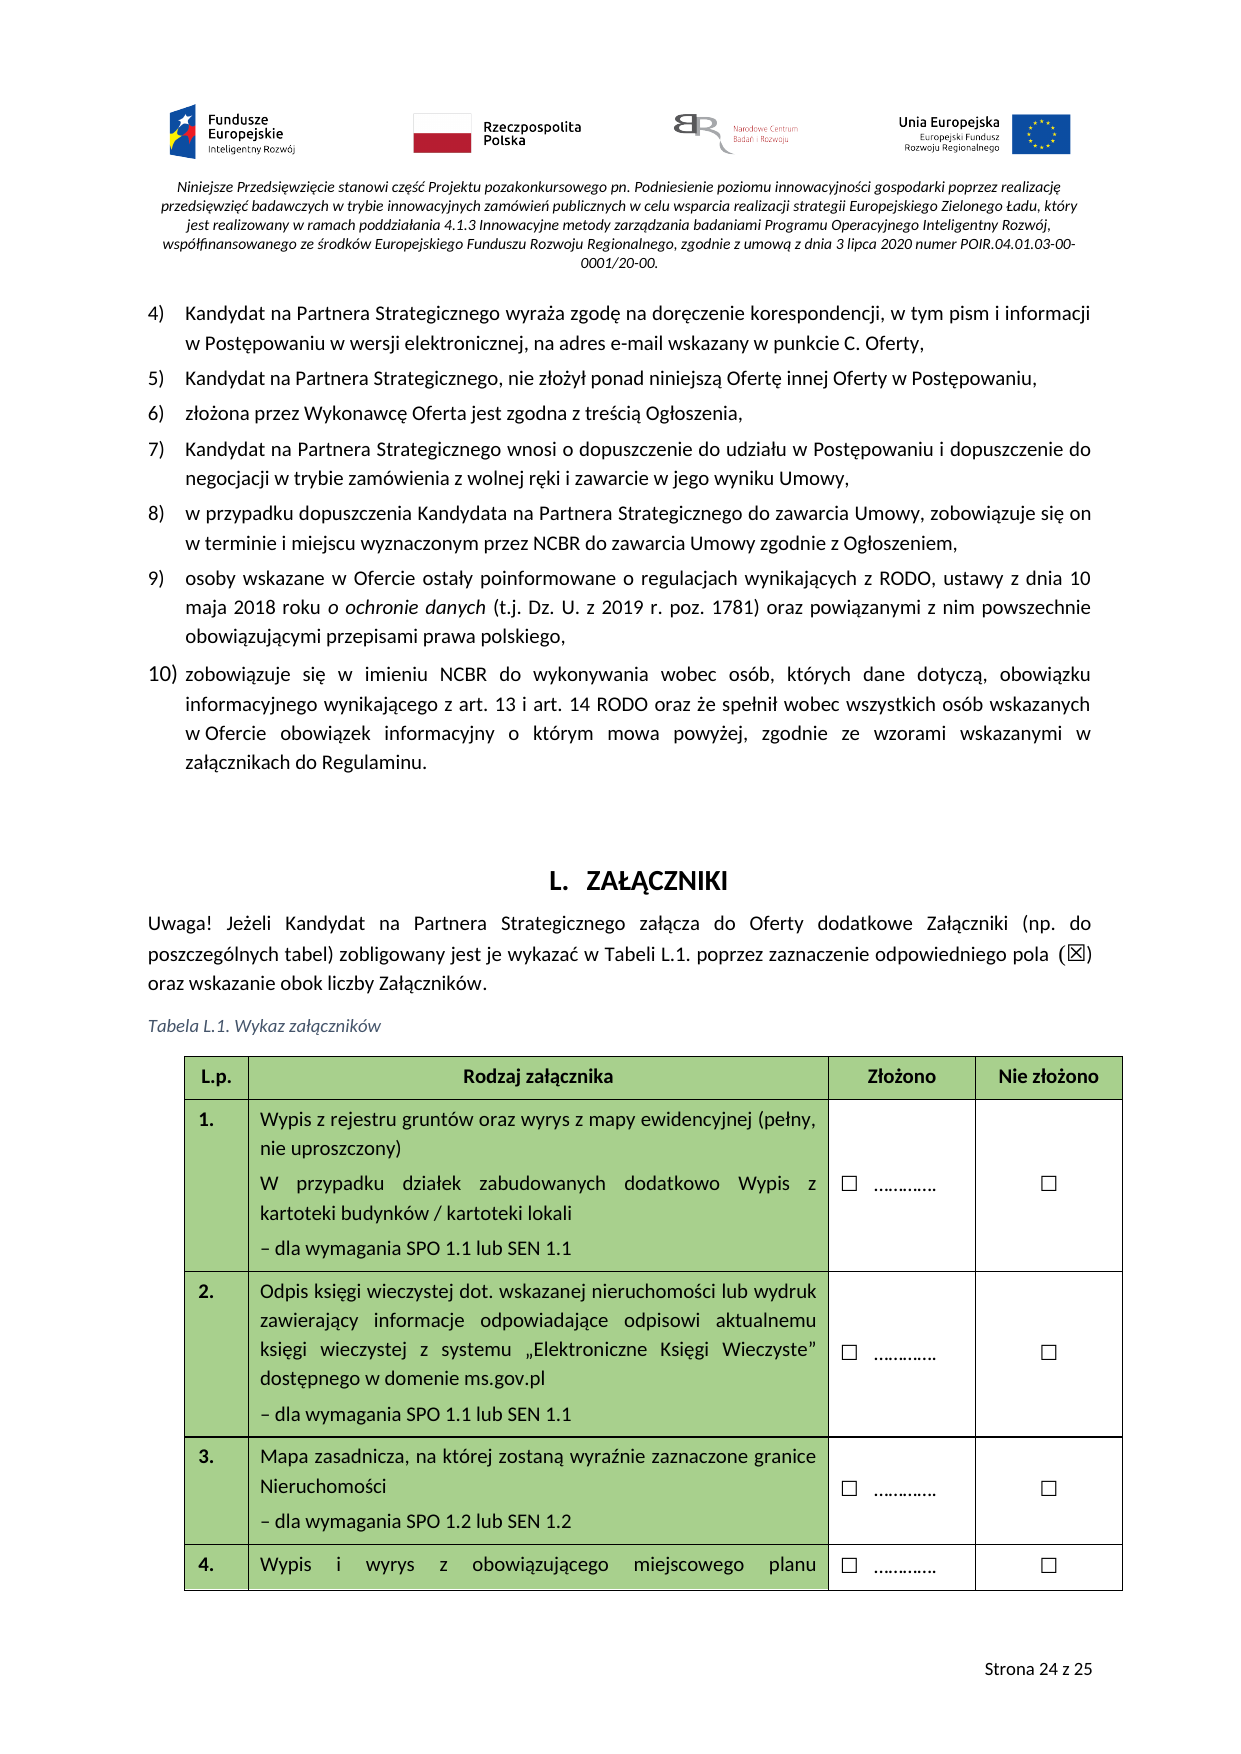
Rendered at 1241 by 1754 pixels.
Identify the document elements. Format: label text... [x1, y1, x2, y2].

list złożona przez Wykonawcę Oferta jest zgodna z treścią Ogłoszenia, [148, 401, 1093, 426]
table_cell [185, 1100, 248, 1271]
table_cell …………. [829, 1272, 975, 1436]
list Kandydat na Partnera Strategicznego, nie złożył ponad niniejszą Ofertę innej Oferty w Postępowaniu, [148, 365, 1093, 391]
table_header L.p. [185, 1057, 248, 1099]
list zobowiązuje się w imieniu NCBR do wykonywania wobec osób, których dane dotyczą, obowiązku informacyjnego wynikającego z art. 13 i art. 14 RODO oraz że spełnił wobec wszystkich osób wskazanych w Ofercie obowiązek informacyjny o którym mowa powyżej, zgodnie ze wzorami wskazanymi w załącznikach do Regulaminu. [148, 659, 1093, 774]
table_cell [185, 1545, 248, 1589]
list w przypadku dopuszczenia Kandydata na Partnera Strategicznego do zawarcia Umowy, zobowiązuje się on w terminie i miejscu wyznaczonym przez NCBR do zawarcia Umowy zgodnie z Ogłoszeniem, [148, 501, 1093, 555]
text Uwaga! Jeżeli Kandydat na Partnera Strategicznego załącza do Oferty dodatkowe Załączniki (np. do poszczególnych tabel) zobligowany jest je wykazać w Tabeli L.1. poprzez zaznaczenie odpowiedniego pola () oraz wskazanie obok liczby Załączników. [148, 910, 1093, 996]
list Kandydat na Partnera Strategicznego wnosi o dopuszczenie do udziału w Postępowaniu i dopuszczenie do negocjacji w trybie zamówienia z wolnej ręki i zawarcie w jego wyniku Umowy, [148, 436, 1093, 491]
text Tabela L.1. Wykaz załączników [148, 1014, 1093, 1037]
table_cell Wypis z rejestru gruntów oraz wyrys z mapy ewidencyjnej (pełny, nie uproszczony) W przypadku działek zabudowanych dodatkowo Wypis z kartoteki budynków / kartoteki lokali – dla wymagania SPO 1.1 lub SEN 1.1 [249, 1100, 828, 1271]
table_header Rodzaj załącznika [249, 1057, 828, 1099]
table_cell [185, 1272, 248, 1436]
table_header Złożono [829, 1057, 975, 1099]
subtitle ZAŁĄCZNIKI [185, 862, 1093, 897]
list osoby wskazane w Ofercie ostały poinformowane o regulacjach wynikających z RODO, ustawy z dnia 10 maja 2018 roku o ochronie danych (t.j. Dz. U. z 2019 r. poz. 1781) oraz powiązanymi z nim powszechnie obowiązującymi przepisami prawa polskiego, [148, 565, 1093, 649]
list Kandydat na Partnera Strategicznego wyraża zgodę na doręczenie korespondencji, w tym pism i informacji w Postępowaniu w wersji elektronicznej, na adres e-mail wskazany w punkcie C. Oferty, [148, 301, 1093, 355]
table_cell …………. [829, 1545, 975, 1589]
table_cell Mapa zasadnicza, na której zostaną wyraźnie zaznaczone granice Nieruchomości – dla wymagania SPO 1.2 lub SEN 1.2 [249, 1438, 828, 1544]
table_cell …………. [829, 1100, 975, 1271]
table_cell [185, 1438, 248, 1544]
picture [169, 104, 1071, 159]
table_header Nie złożono [976, 1057, 1122, 1099]
table_cell Odpis księgi wieczystej dot. wskazanej nieruchomości lub wydruk zawierający informacje odpowiadające odpisowi aktualnemu księgi wieczystej z systemu „Elektroniczne Księgi Wieczyste” dostępnego w domenie ms.gov.pl – dla wymagania SPO 1.1 lub SEN 1.1 [249, 1272, 828, 1436]
table_cell …………. [829, 1438, 975, 1544]
